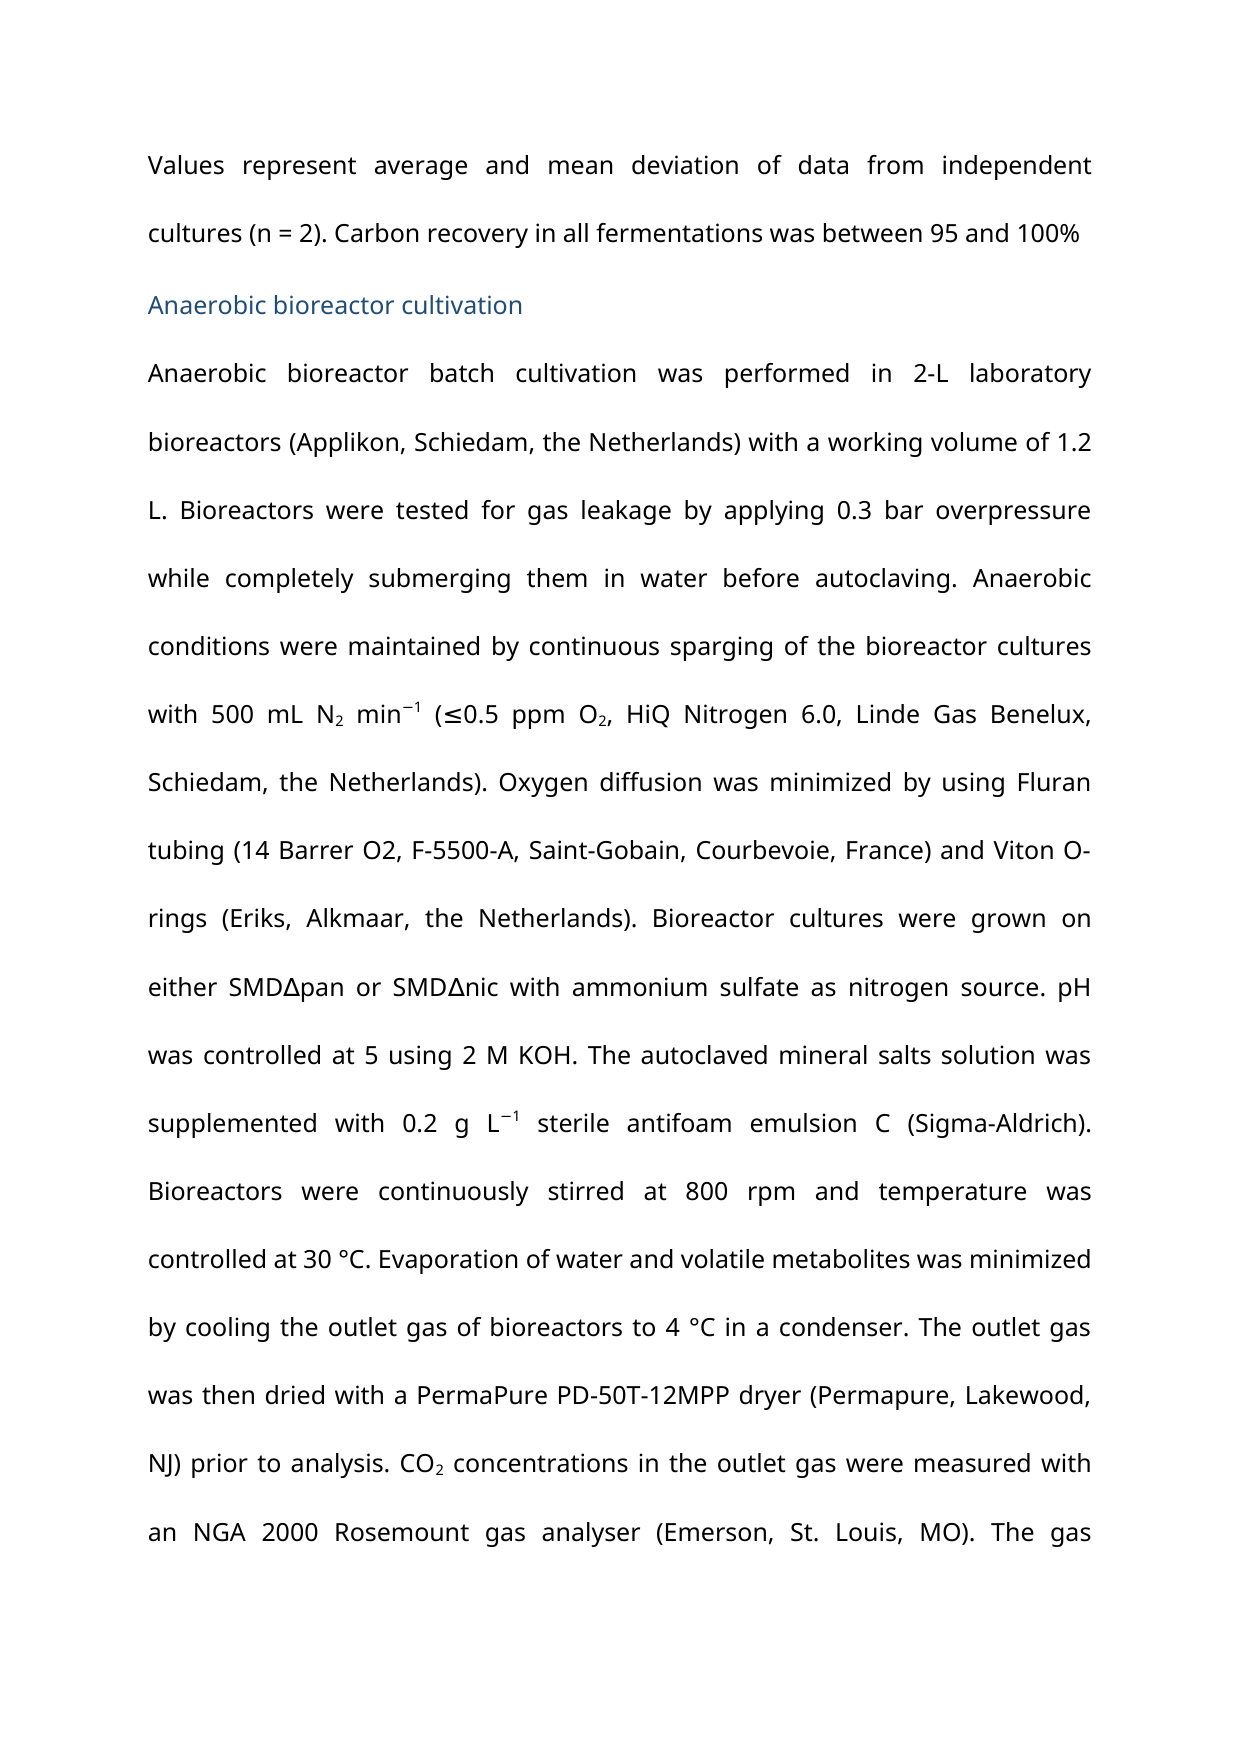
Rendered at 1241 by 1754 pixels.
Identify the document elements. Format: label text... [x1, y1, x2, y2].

subtitle Anaerobic bioreactor cultivation [148, 288, 1093, 322]
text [148, 356, 1093, 1548]
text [148, 148, 1093, 250]
